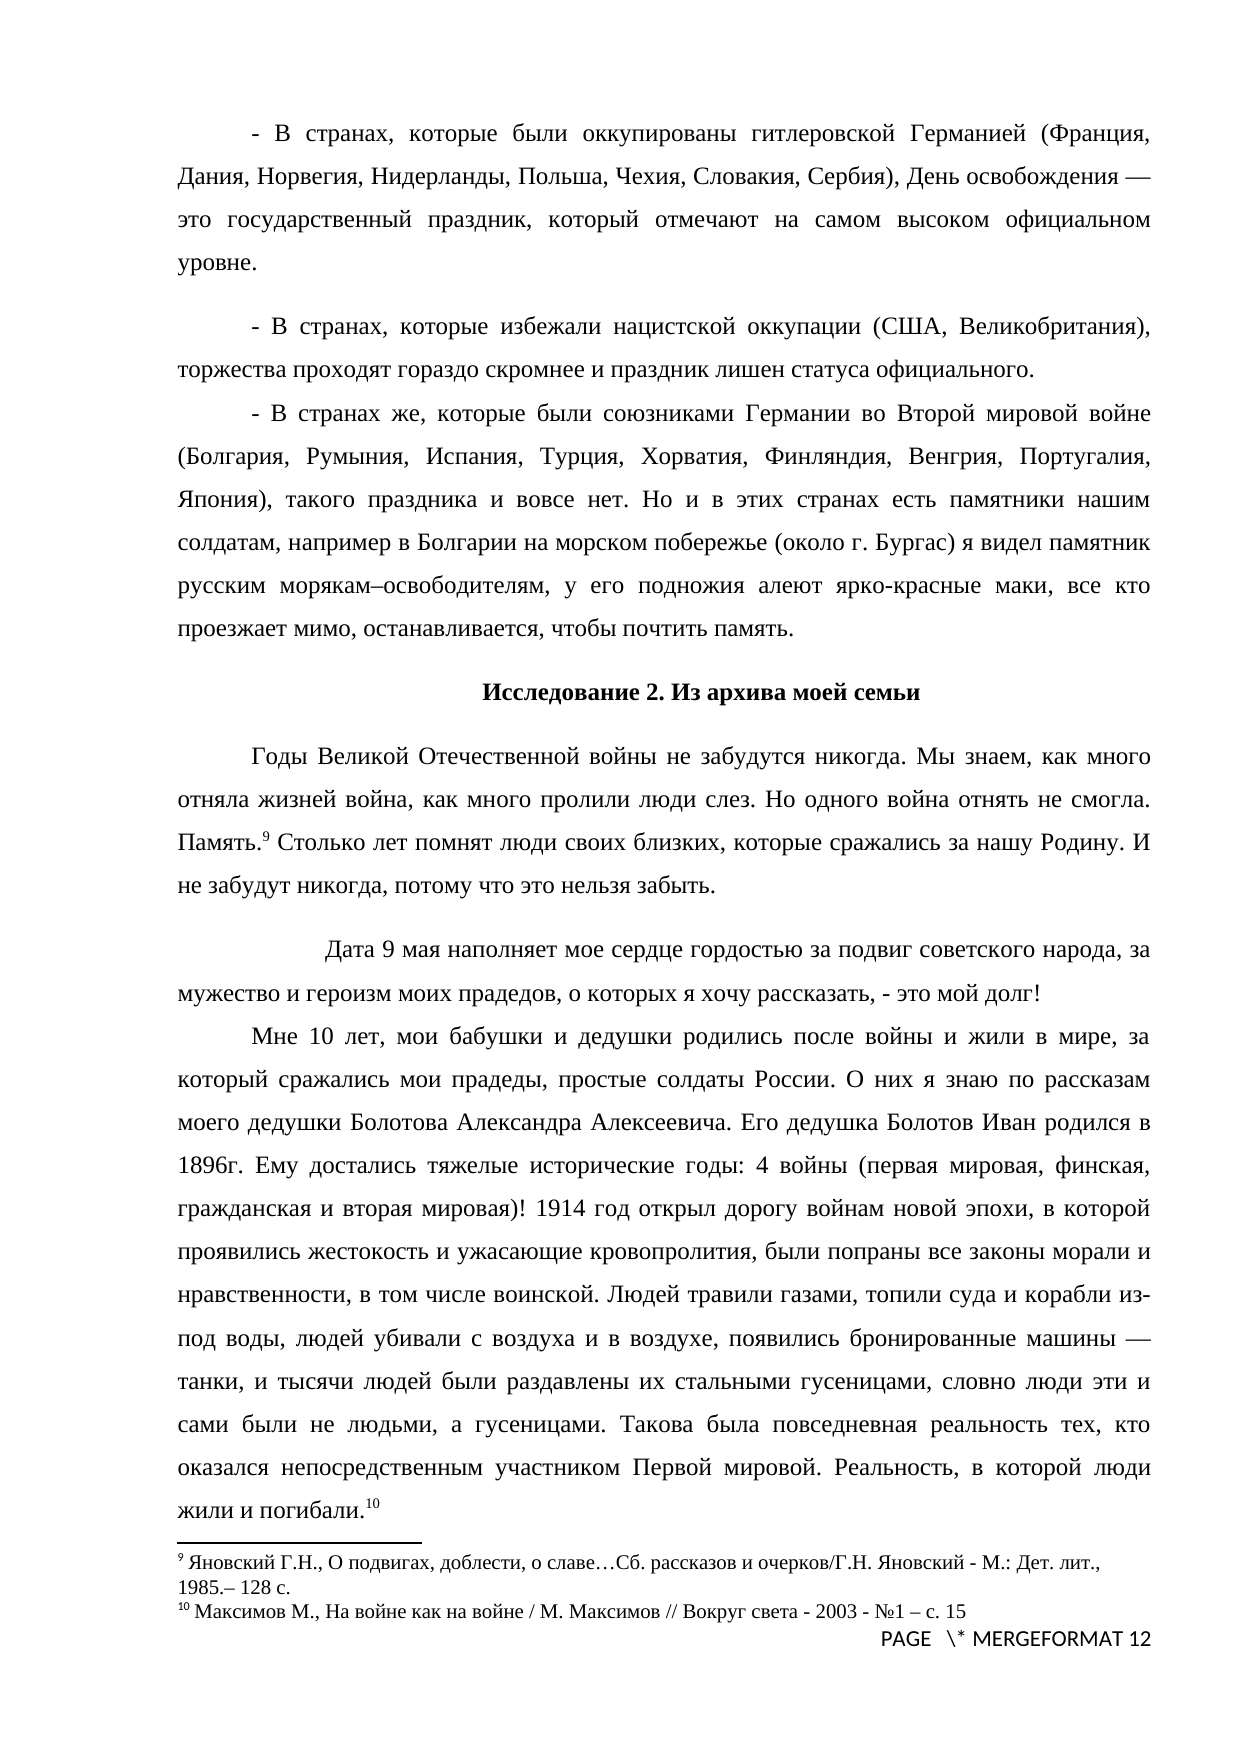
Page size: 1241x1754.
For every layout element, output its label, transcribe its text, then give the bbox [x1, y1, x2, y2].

text - В странах, которые избежали нацистской оккупации (США, Великобритания), торжества проходят гораздо скромнее и праздник лишен статуса официального. - В странах же, которые были союзниками Германии во Второй мировой войне (Болгария, Румыния, Испания, Турция, Хорватия, Финляндия, Венгрия, Португалия, Япония), такого праздника и вовсе нет. Но и в этих странах есть памятники нашим солдатам, например в Болгарии на морском побережье (около г. Бургас) я видел памятник русским морякам–освободителям, у его подножия алеют ярко-красные маки, все кто проезжает мимо, останавливается, чтобы почтить память. [177, 311, 1152, 642]
text Дата 9 мая наполняет мое сердце гордостью за подвиг советского народа, за мужество и героизм моих прадедов, о которых я хочу рассказать, - это мой долг! Мне 10 лет, мои бабушки и дедушки родились после войны и жили в мире, за который сражались мои прадеды, простые солдаты России. О них я знаю по рассказам моего дедушки Болотова Александра Алексеевича. Его дедушка Болотов Иван родился в 1896г. Ему достались тяжелые исторические годы: 4 войны (первая мировая, финская, гражданская и вторая мировая)! 1914 год открыл дорогу войнам новой эпохи, в которой проявились жестокость и ужасающие кровопролития, были попраны все законы морали и нравственности, в том числе воинской. Людей травили газами, топили суда и корабли из-под воды, людей убивали с воздуха и в воздухе, появились бронированные машины — танки, и тысячи людей были раздавлены их стальными гусеницами, словно люди эти и сами были не людьми, а гусеницами. Такова была повседневная реальность тех, кто оказался непосредственным участником Первой мировой. Реальность, в которой люди жили и погибали. [177, 934, 1152, 1524]
text Исследование 2. Из архива моей семьи [177, 677, 1152, 706]
text - В странах, которые были оккупированы гитлеровской Германией (Франция, Дания, Норвегия, Нидерланды, Польша, Чехия, Словакия, Сербия), День освобождения — это государственный праздник, который отмечают на самом высоком официальном уровне. [177, 118, 1152, 276]
text Годы Великой Отечественной войны не забудутся никогда. Мы знаем, как много отняла жизней война, как много пролили люди слез. Но одного война отнять не смогла. Память. Столько лет помнят люди своих близких, которые сражались за нашу Родину. И не забудут никогда, потому что это нельзя забыть. [177, 741, 1152, 899]
